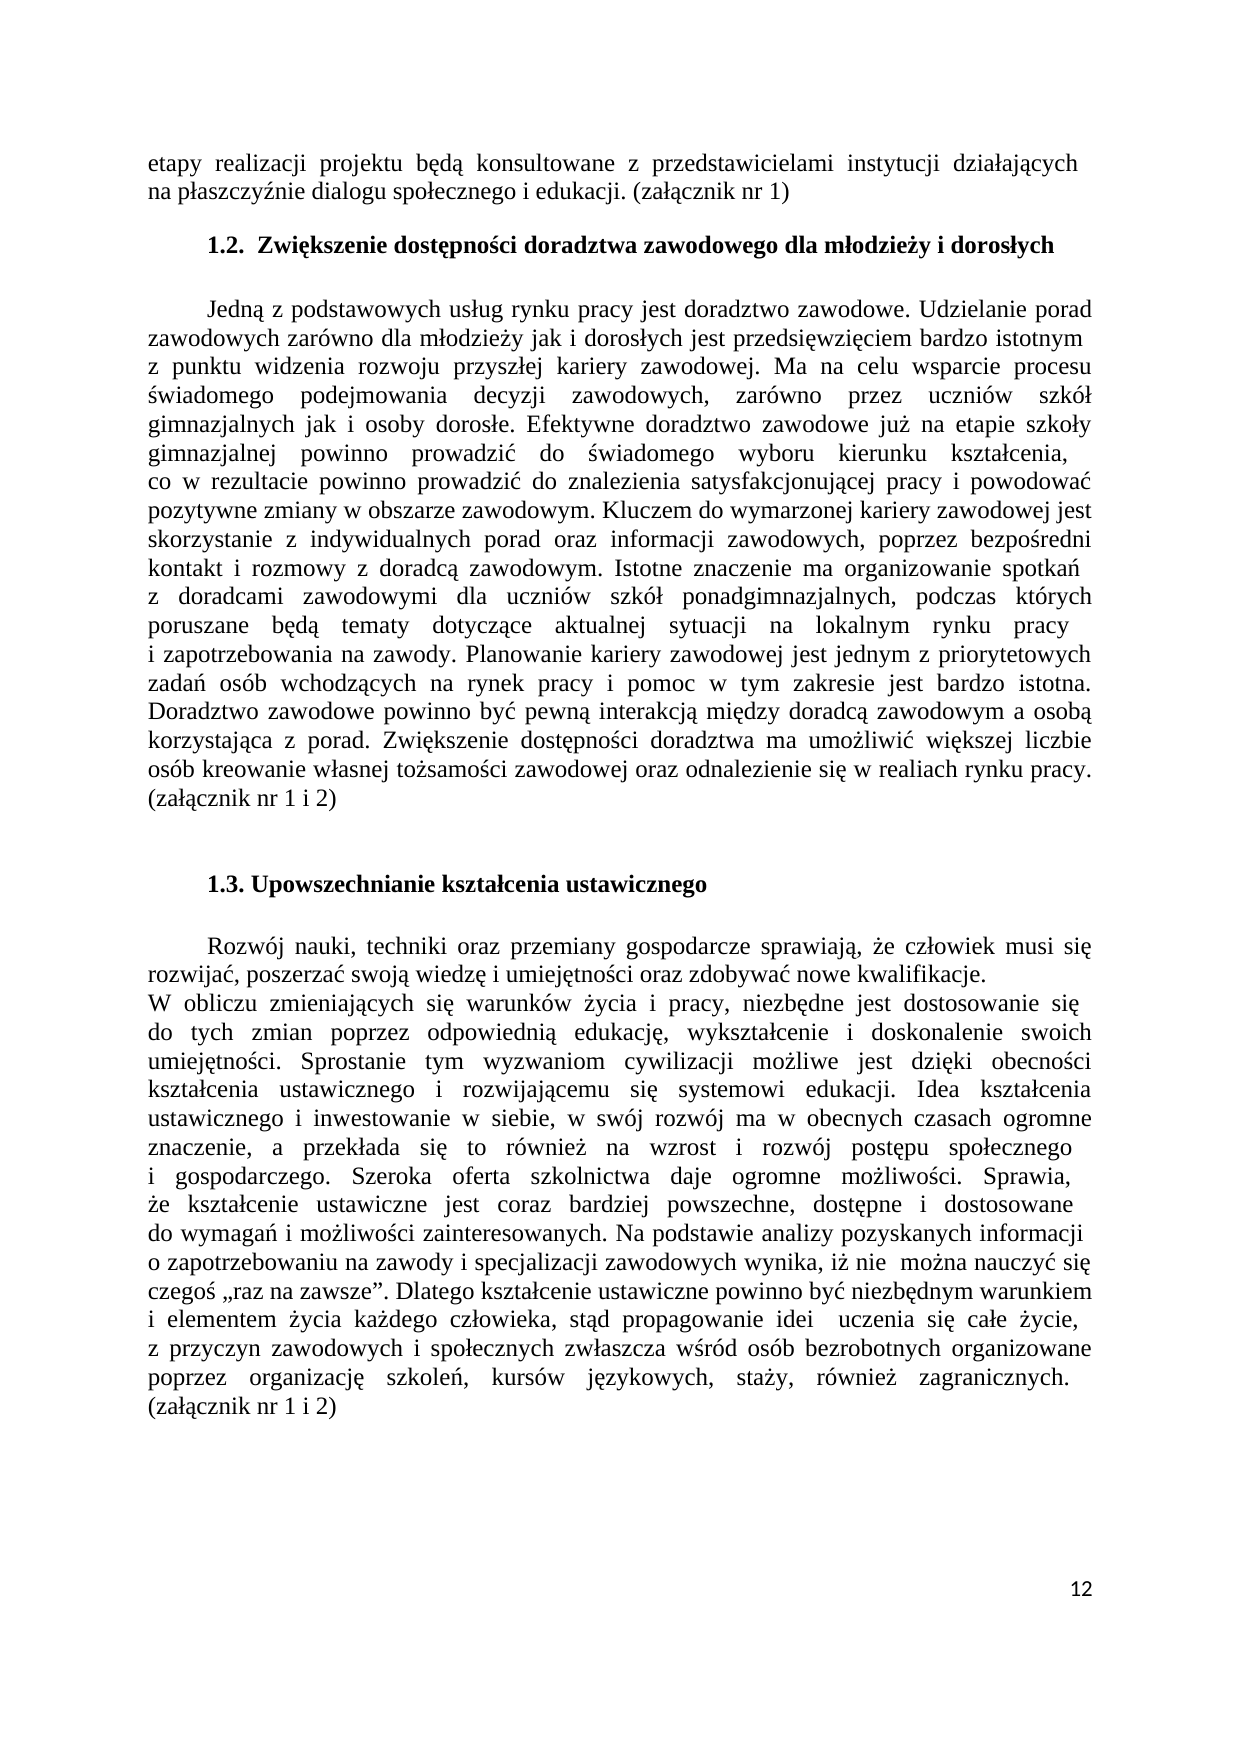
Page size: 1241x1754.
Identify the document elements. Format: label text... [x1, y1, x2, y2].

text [148, 148, 1092, 205]
text 1.3. Upowszechnianie kształcenia ustawicznego [148, 869, 1092, 898]
subtitle 1.2. Zwiększenie dostępności doradztwa zawodowego dla młodzieży i dorosłych [148, 230, 1092, 259]
text Rozwój nauki, techniki oraz przemiany gospodarcze sprawiają, że człowiek musi się rozwijać, poszerzać swoją wiedzę i umiejętności oraz zdobywać nowe kwalifikacje. [148, 931, 1092, 988]
text W obliczu zmieniających się warunków życia i pracy, niezbędne jest dostosowanie się do tych zmian poprzez odpowiednią edukację, wykształcenie i doskonalenie swoich umiejętności. Sprostanie tym wyzwaniom cywilizacji możliwe jest dzięki obecności kształcenia ustawicznego i rozwijającemu się systemowi edukacji. Idea kształcenia ustawicznego i inwestowanie w siebie, w swój rozwój ma w obecnych czasach ogromne znaczenie, a przekłada się to również na wzrost i rozwój postępu społecznego i gospodarczego. Szeroka oferta szkolnictwa daje ogromne możliwości. Sprawia, że kształcenie ustawiczne jest coraz bardziej powszechne, dostępne i dostosowane do wymagań i możliwości zainteresowanych. Na podstawie analizy pozyskanych informacji o zapotrzebowaniu na zawody i specjalizacji zawodowych wynika, iż nie można nauczyć się czegoś „raz na zawsze”. Dlatego kształcenie ustawiczne powinno być niezbędnym warunkiem i elementem życia każdego człowieka, stąd propagowanie idei uczenia się całe życie, z przyczyn zawodowych i społecznych zwłaszcza wśród osób bezrobotnych organizowane poprzez organizację szkoleń, kursów językowych, staży, również zagranicznych. (załącznik nr 1 i 2) [148, 988, 1092, 1419]
text Jedną z podstawowych usług rynku pracy jest doradztwo zawodowe. Udzielanie porad zawodowych zarówno dla młodzieży jak i dorosłych jest przedsięwzięciem bardzo istotnym z punktu widzenia rozwoju przyszłej kariery zawodowej. Ma na celu wsparcie procesu świadomego podejmowania decyzji zawodowych, zarówno przez uczniów szkół gimnazjalnych jak i osoby dorosłe. Efektywne doradztwo zawodowe już na etapie szkoły gimnazjalnej powinno prowadzić do świadomego wyboru kierunku kształcenia, co w rezultacie powinno prowadzić do znalezienia satysfakcjonującej pracy i powodować pozytywne zmiany w obszarze zawodowym. Kluczem do wymarzonej kariery zawodowej jest skorzystanie z indywidualnych porad oraz informacji zawodowych, poprzez bezpośredni kontakt i rozmowy z doradcą zawodowym. Istotne znaczenie ma organizowanie spotkań z doradcami zawodowymi dla uczniów szkół ponadgimnazjalnych, podczas których poruszane będą tematy dotyczące aktualnej sytuacji na lokalnym rynku pracy i zapotrzebowania na zawody. Planowanie kariery zawodowej jest jednym z priorytetowych zadań osób wchodzących na rynek pracy i pomoc w tym zakresie jest bardzo istotna. Doradztwo zawodowe powinno być pewną interakcją między doradcą zawodowym a osobą korzystająca z porad. Zwiększenie dostępności doradztwa ma umożliwić większej liczbie osób kreowanie własnej tożsamości zawodowej oraz odnalezienie się w realiach rynku pracy. (załącznik nr 1 i 2) [148, 294, 1092, 811]
